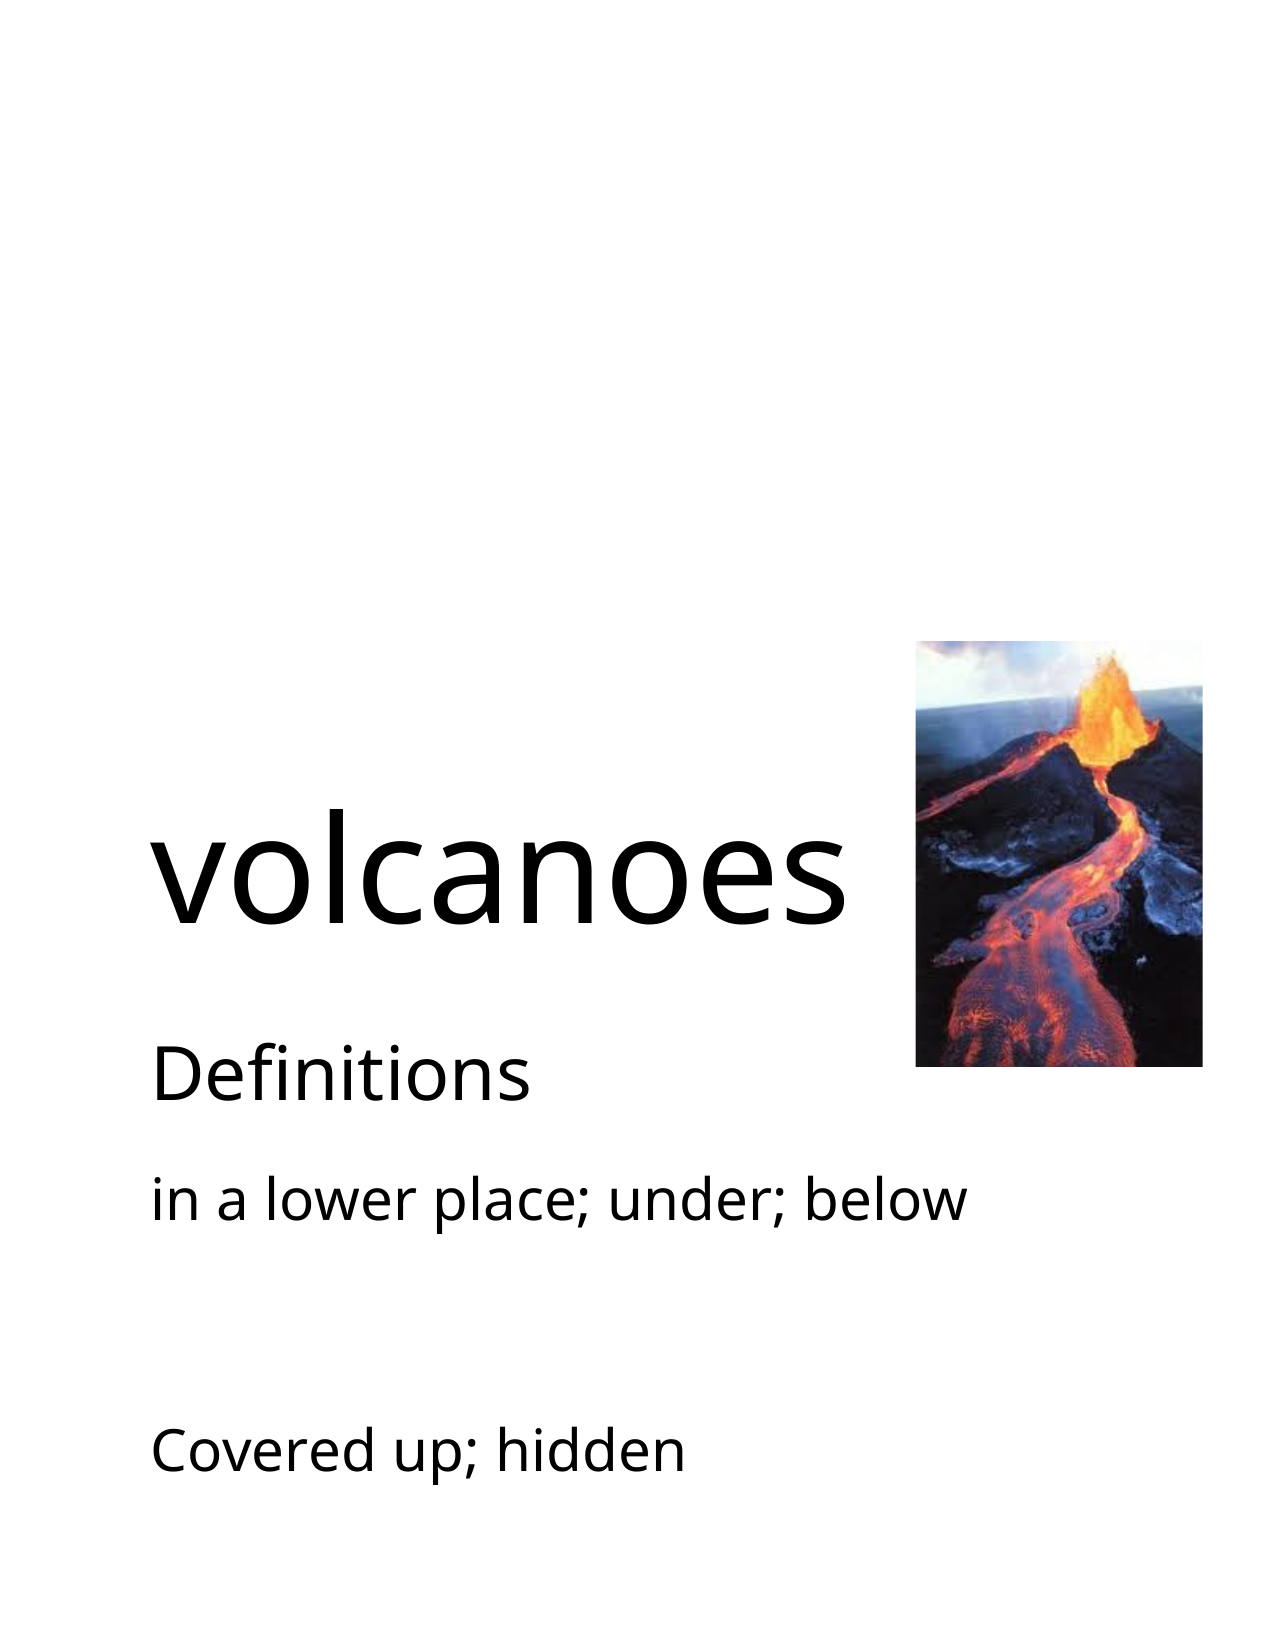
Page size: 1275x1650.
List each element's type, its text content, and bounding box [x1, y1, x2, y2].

text Definitions [150, 1020, 1125, 1122]
text Covered up; hidden [150, 1409, 1125, 1488]
text in a lower place; under; below [150, 1158, 1125, 1238]
picture [915, 641, 1203, 1067]
text volcanoes [150, 763, 915, 967]
